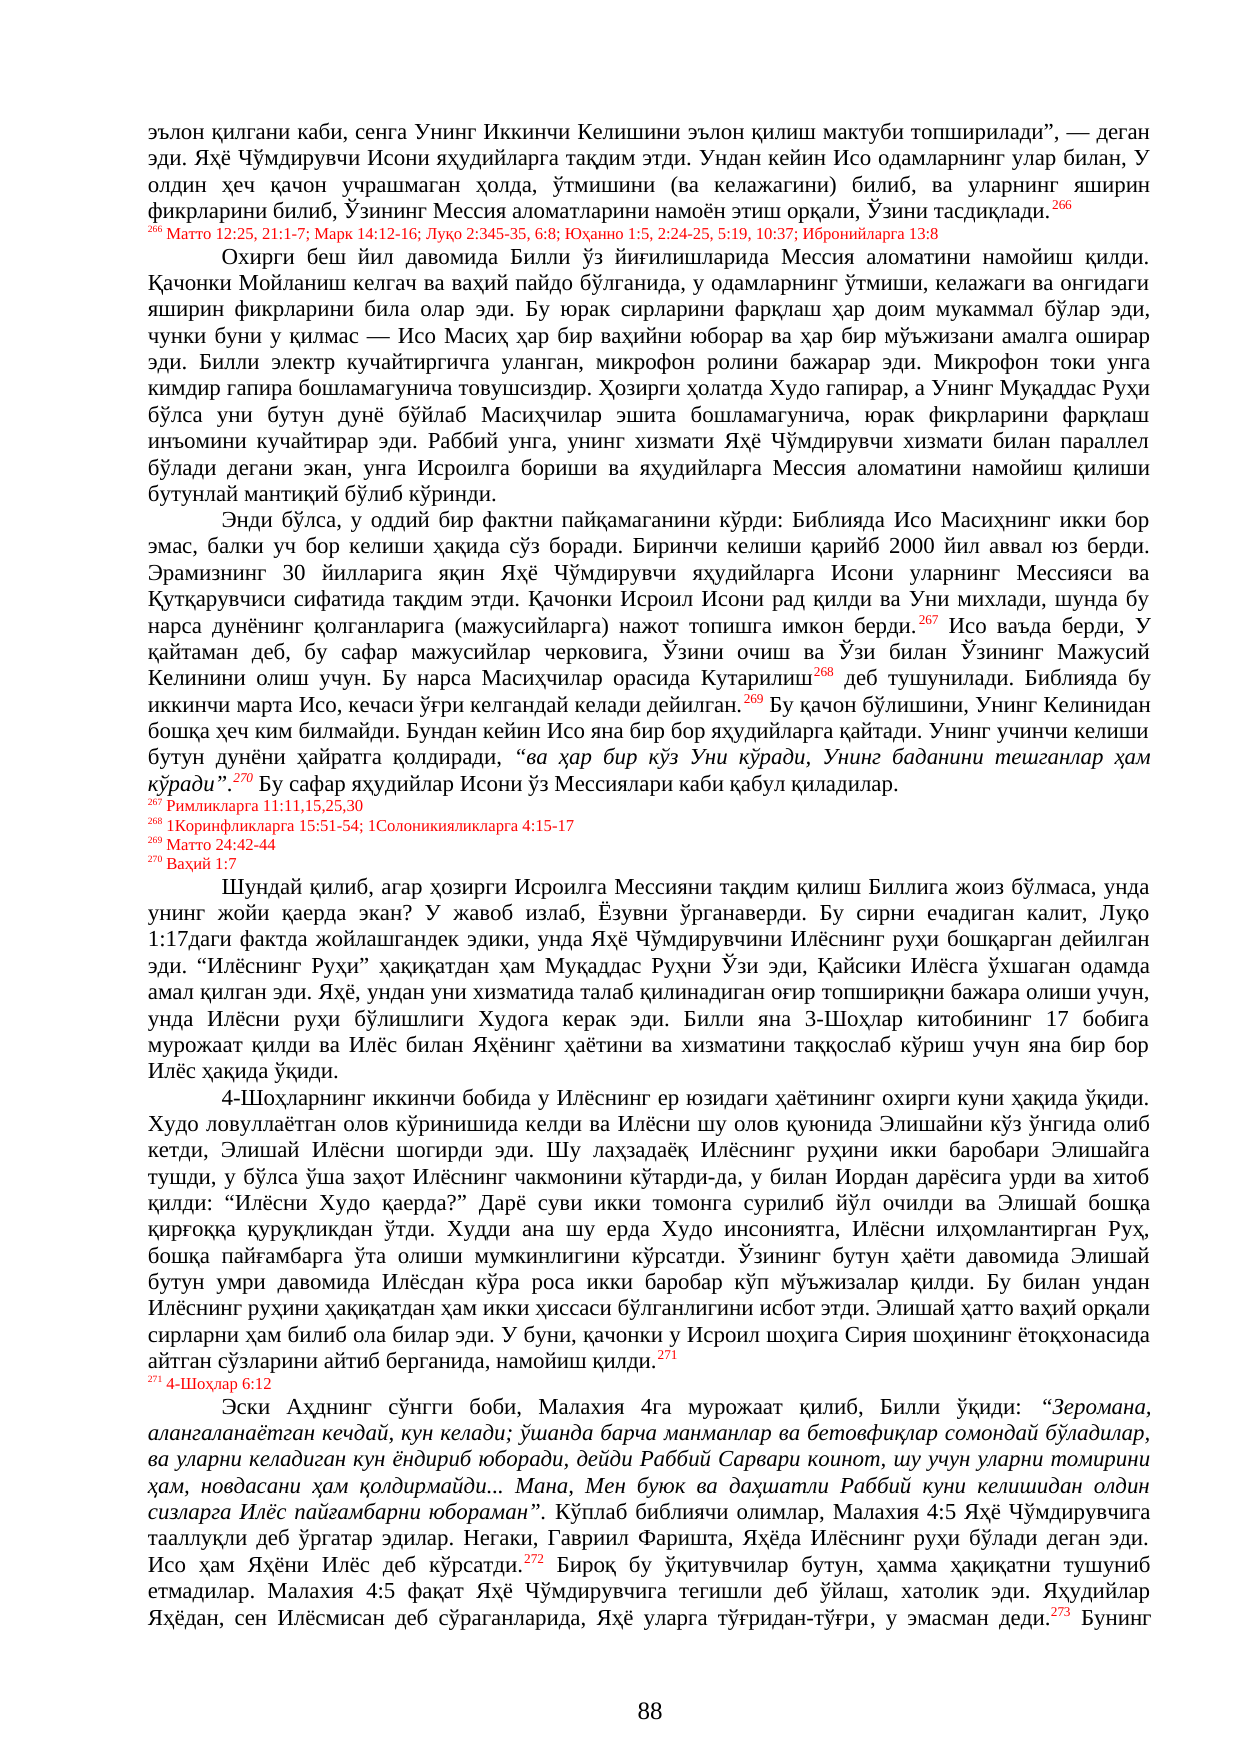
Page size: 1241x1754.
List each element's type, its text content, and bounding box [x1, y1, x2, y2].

text 270 Ваҳий 1:7 [148, 854, 1152, 873]
text 271 4-Шоҳлар 6:12 [148, 1373, 1152, 1393]
text Энди бўлса, у оддий бир фактни пайқамаганини кўрди: Библияда Исо Масиҳнинг икки бор эмас, балки уч бор келиши ҳақида сўз боради. Биринчи келиши қарийб 2000 йил аввал юз берди. Эрамизнинг 30 йилларига яқин Яҳё Чўмдирувчи яҳудийларга Исони уларнинг Мессияси ва Қутқарувчиси сифатида тақдим этди. Қачонки Исроил Исони рад қилди ва Уни михлади, шунда бу нарса дунёнинг қолганларига (мажусийларга) нажот топишга имкон берди.267 Исо ваъда берди, У қайтаман деб, бу сафар мажусийлар черковига, Ўзини очиш ва Ўзи билан Ўзининг Мажусий Келинини олиш учун. Бу нарса Масиҳчилар орасида Кутарилиш268 деб тушунилади. Библияда бу иккинчи марта Исо, кечаси ўғри келгандай келади дейилган.269 Бу қачон бўлишини, Унинг Келинидан бошқа ҳеч ким билмайди. Бундан кейин Исо яна бир бор яҳудийларга қайтади. Унинг учинчи келиши бутун дунёни ҳайратга қолдиради, “ва ҳар бир кўз Уни кўради, Унинг баданини тешганлар ҳам кўради”.270 Бу сафар яҳудийлар Исони ўз Мессиялари каби қабул қиладилар. [148, 506, 1152, 796]
text 4-Шоҳларнинг иккинчи бобида у Илёснинг ер юзидаги ҳаётининг охирги куни ҳақида ўқиди. Худо ловуллаётган олов кўринишида келди ва Илёсни шу олов қуюнида Элишайни кўз ўнгида олиб кетди, Элишай Илёсни шогирди эди. Шу лаҳзадаёқ Илёснинг руҳини икки баробари Элишайга тушди, у бўлса ўша заҳот Илёснинг чакмонини кўтарди-да, у билан Иордан дарёсига урди ва хитоб қилди: “Илёсни Худо қаерда?” Дарё суви икки томонга сурилиб йўл очилди ва Элишай бошқа қирғоққа қуруқликдан ўтди. Худди ана шу ерда Худо инсониятга, Илёсни илҳомлантирган Руҳ, бошқа пайғамбарга ўта олиши мумкинлигини кўрсатди. Ўзининг бутун ҳаёти давомида Элишай бутун умри давомида Илёсдан кўра роса икки баробар кўп мўъжизалар қилди. Бу билан ундан Илёснинг руҳини ҳақиқатдан ҳам икки ҳиссаси бўлганлигини исбот этди. Элишай ҳатто ваҳий орқали сирларни ҳам билиб ола билар эди. У буни, қачонки у Исроил шоҳига Сирия шоҳининг ётоқхонасида айтган сўзларини айтиб берганида, намойиш қилди.271 [148, 1084, 1152, 1373]
text 267 Римликларга 11:11,15,25,30 [148, 796, 1152, 815]
text 269 Матто 24:42-44 [148, 834, 1152, 854]
text 266 Матто 12:25, 21:1-7; Марк 14:12-16; Луқо 2:345-35, 6:8; Юҳанно 1:5, 2:24-25, 5:19, 10:37; Ибронийларга 13:8 [148, 223, 1152, 243]
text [148, 118, 1152, 223]
text Охирги беш йил давомида Билли ўз йиғилишларида Мессия аломатини намойиш қилди. Қачонки Мойланиш келгач ва ваҳий пайдо бўлганида, у одамларнинг ўтмиши, келажаги ва онгидаги яширин фикрларини била олар эди. Бу юрак сирларини фарқлаш ҳар доим мукаммал бўлар эди, чунки буни у қилмас — Исо Масиҳ ҳар бир ваҳийни юборар ва ҳар бир мўъжизани амалга оширар эди. Билли электр кучайтиргичга уланган, микрофон ролини бажарар эди. Микрофон токи унга кимдир гапира бошламагунича товушсиздир. Ҳозирги ҳолатда Худо гапирар, а Унинг Муқаддас Руҳи бўлса уни бутун дунё бўйлаб Масиҳчилар эшита бошламагунича, юрак фикрларини фарқлаш инъомини кучайтирар эди. Раббий унга, унинг хизмати Яҳё Чўмдирувчи хизмати билан параллел бўлади дегани экан, унга Исроилга бориши ва яҳудийларга Мессия аломатини намойиш қилиши бутунлай мантиқий бўлиб кўринди. [148, 243, 1152, 506]
text 268 1Коринфликларга 15:51-54; 1Солоникияликларга 4:15-17 [148, 815, 1152, 834]
text Шундай қилиб, агар ҳозирги Исроилга Мессияни тақдим қилиш Биллига жоиз бўлмаса, унда унинг жойи қаерда экан? У жавоб излаб, Ёзувни ўрганаверди. Бу сирни ечадиган калит, Луқо 1:17даги фактда жойлашгандек эдики, унда Яҳё Чўмдирувчини Илёснинг руҳи бошқарган дейилган эди. “Илёснинг Руҳи” ҳақиқатдан ҳам Муқаддас Руҳни Ўзи эди, Қайсики Илёсга ўхшаган одамда амал қилган эди. Яҳё, ундан уни хизматида талаб қилинадиган оғир топшириқни бажара олиши учун, унда Илёсни руҳи бўлишлиги Худога керак эди. Билли яна 3-Шоҳлар китобининг 17 бобига мурожаат қилди ва Илёс билан Яҳёнинг ҳаётини ва хизматини таққослаб кўриш учун яна бир бор Илёс ҳақида ўқиди. [148, 873, 1152, 1084]
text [148, 1393, 1152, 1630]
